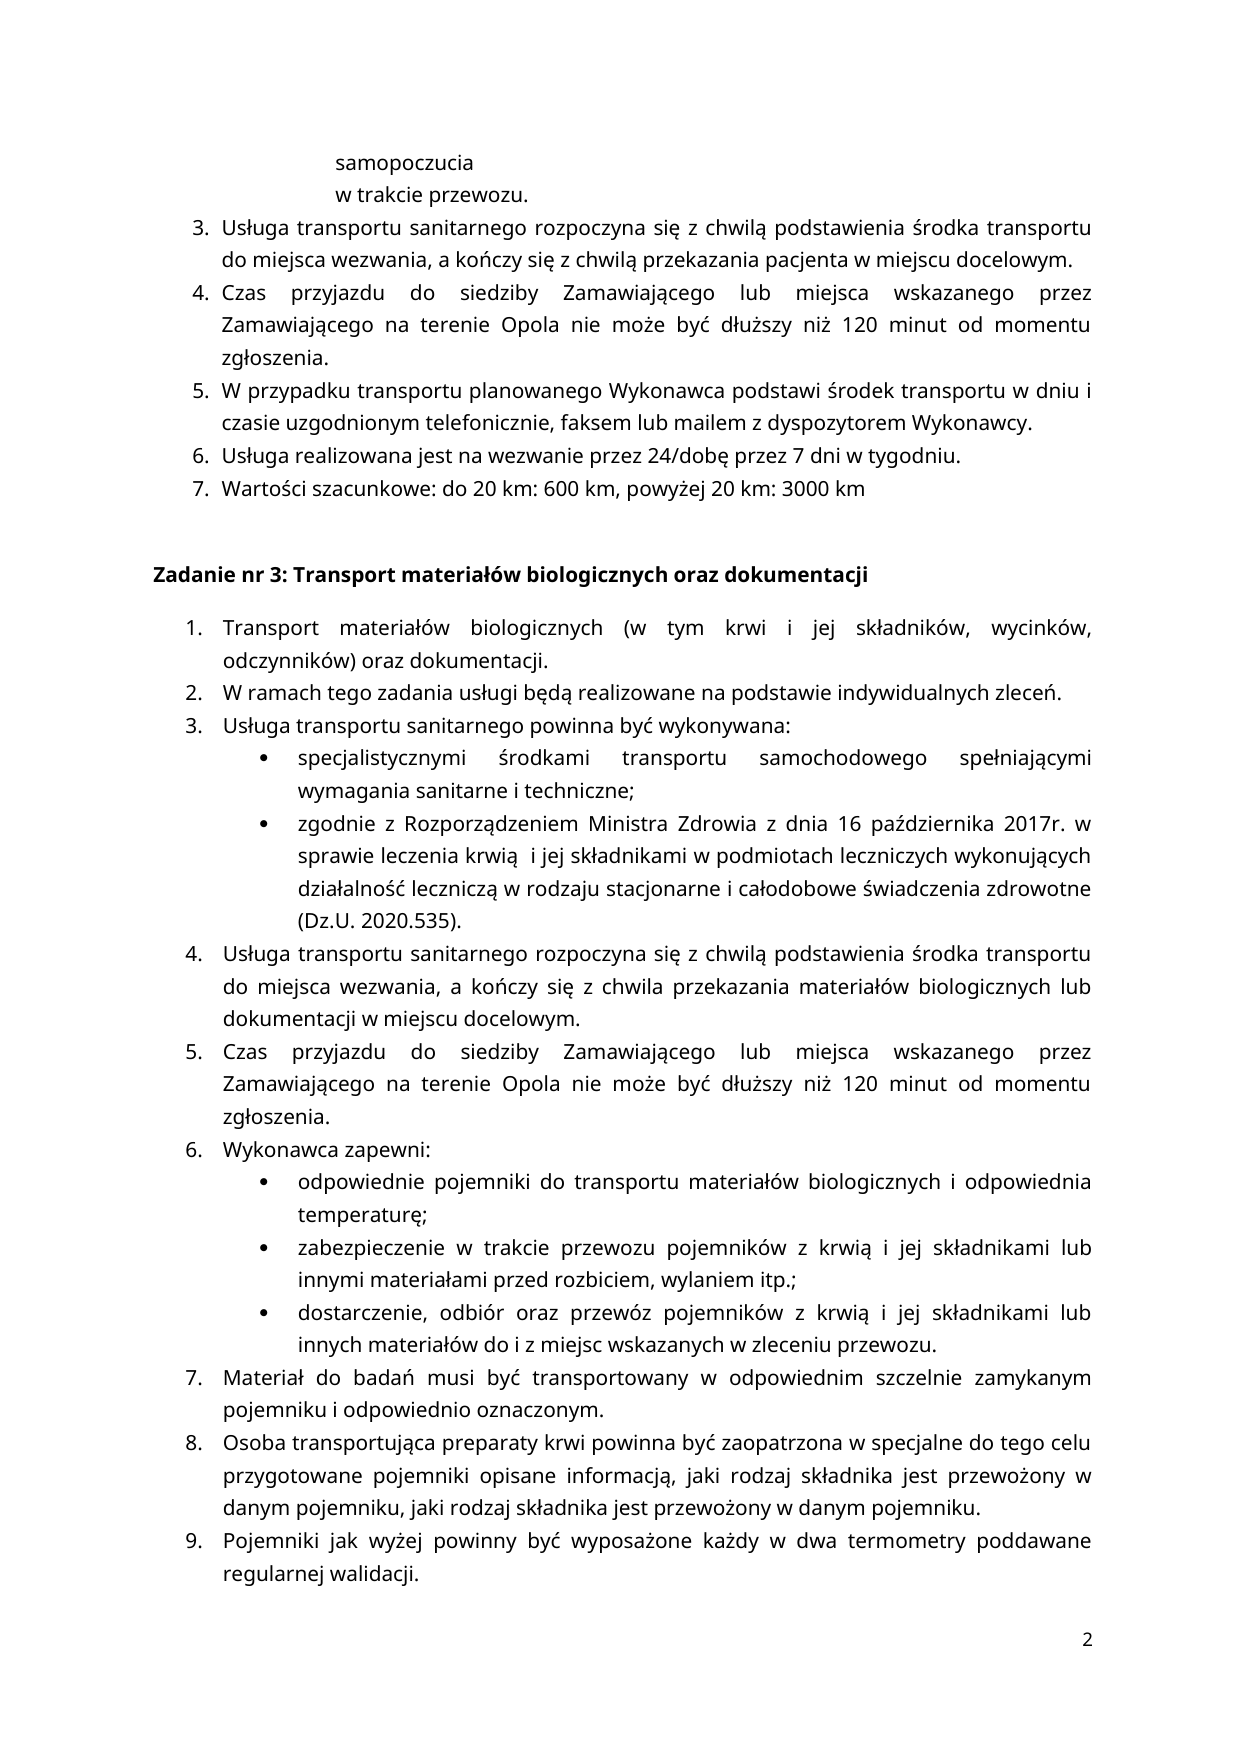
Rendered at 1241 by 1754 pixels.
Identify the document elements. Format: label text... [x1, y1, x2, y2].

list Usługa realizowana jest na wezwanie przez 24/dobę przez 7 dni w tygodniu. [192, 441, 1093, 469]
list zabezpieczenie w trakcie przewozu pojemników z krwią i jej składnikami lub innymi materiałami przed rozbiciem, wylaniem itp.; [260, 1233, 1093, 1294]
list W ramach tego zadania usługi będą realizowane na podstawie indywidualnych zleceń. [185, 678, 1093, 707]
list zgodnie z Rozporządzeniem Ministra Zdrowia z dnia 16 października 2017r. w sprawie leczenia krwią i jej składnikami w podmiotach leczniczych wykonujących działalność leczniczą w rodzaju stacjonarne i całodobowe świadczenia zdrowotne (Dz.U. 2020.535). [260, 809, 1093, 935]
list Pojemniki jak wyżej powinny być wyposażone każdy w dwa termometry poddawane regularnej walidacji. [185, 1526, 1093, 1587]
list Czas przyjazdu do siedziby Zamawiającego lub miejsca wskazanego przez Zamawiającego na terenie Opola nie może być dłuższy niż 120 minut od momentu zgłoszenia. [192, 278, 1093, 372]
list Usługa transportu sanitarnego rozpoczyna się z chwilą podstawienia środka transportu do miejsca wezwania, a kończy się z chwila przekazania materiałów biologicznych lub dokumentacji w miejscu docelowym. [185, 939, 1093, 1033]
list Czas przyjazdu do siedziby Zamawiającego lub miejsca wskazanego przez Zamawiającego na terenie Opola nie może być dłuższy niż 120 minut od momentu zgłoszenia. [185, 1037, 1093, 1131]
list odpowiednie pojemniki do transportu materiałów biologicznych i odpowiednia temperaturę; [260, 1167, 1093, 1228]
list Osoba transportująca preparaty krwi powinna być zaopatrzona w specjalne do tego celu przygotowane pojemniki opisane informacją, jaki rodzaj składnika jest przewożony w danym pojemniku, jaki rodzaj składnika jest przewożony w danym pojemniku. [185, 1428, 1093, 1522]
list Usługa transportu sanitarnego rozpoczyna się z chwilą podstawienia środka transportu do miejsca wezwania, a kończy się z chwilą przekazania pacjenta w miejscu docelowym. [192, 213, 1093, 274]
list W przypadku transportu planowanego Wykonawca podstawi środek transportu w dniu i czasie uzgodnionym telefonicznie, faksem lub mailem z dyspozytorem Wykonawcy. [192, 376, 1093, 437]
list Transport materiałów biologicznych (w tym krwi i jej składników, wycinków, odczynników) oraz dokumentacji. [185, 613, 1093, 674]
text Zadanie nr 3: Transport materiałów biologicznych oraz dokumentacji [148, 560, 1093, 588]
list dostarczenie, odbiór oraz przewóz pojemników z krwią i jej składnikami lub innych materiałów do i z miejsc wskazanych w zleceniu przewozu. [260, 1298, 1093, 1359]
list Materiał do badań musi być transportowany w odpowiednim szczelnie zamykanym pojemniku i odpowiednio oznaczonym. [185, 1363, 1093, 1424]
list specjalistycznymi środkami transportu samochodowego spełniającymi wymagania sanitarne i techniczne; [260, 743, 1093, 804]
list Wykonawca zapewni: [185, 1135, 1093, 1163]
list Usługa transportu sanitarnego powinna być wykonywana: [185, 711, 1093, 739]
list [298, 148, 1093, 209]
list Wartości szacunkowe: do 20 km: 600 km, powyżej 20 km: 3000 km [192, 474, 1093, 502]
